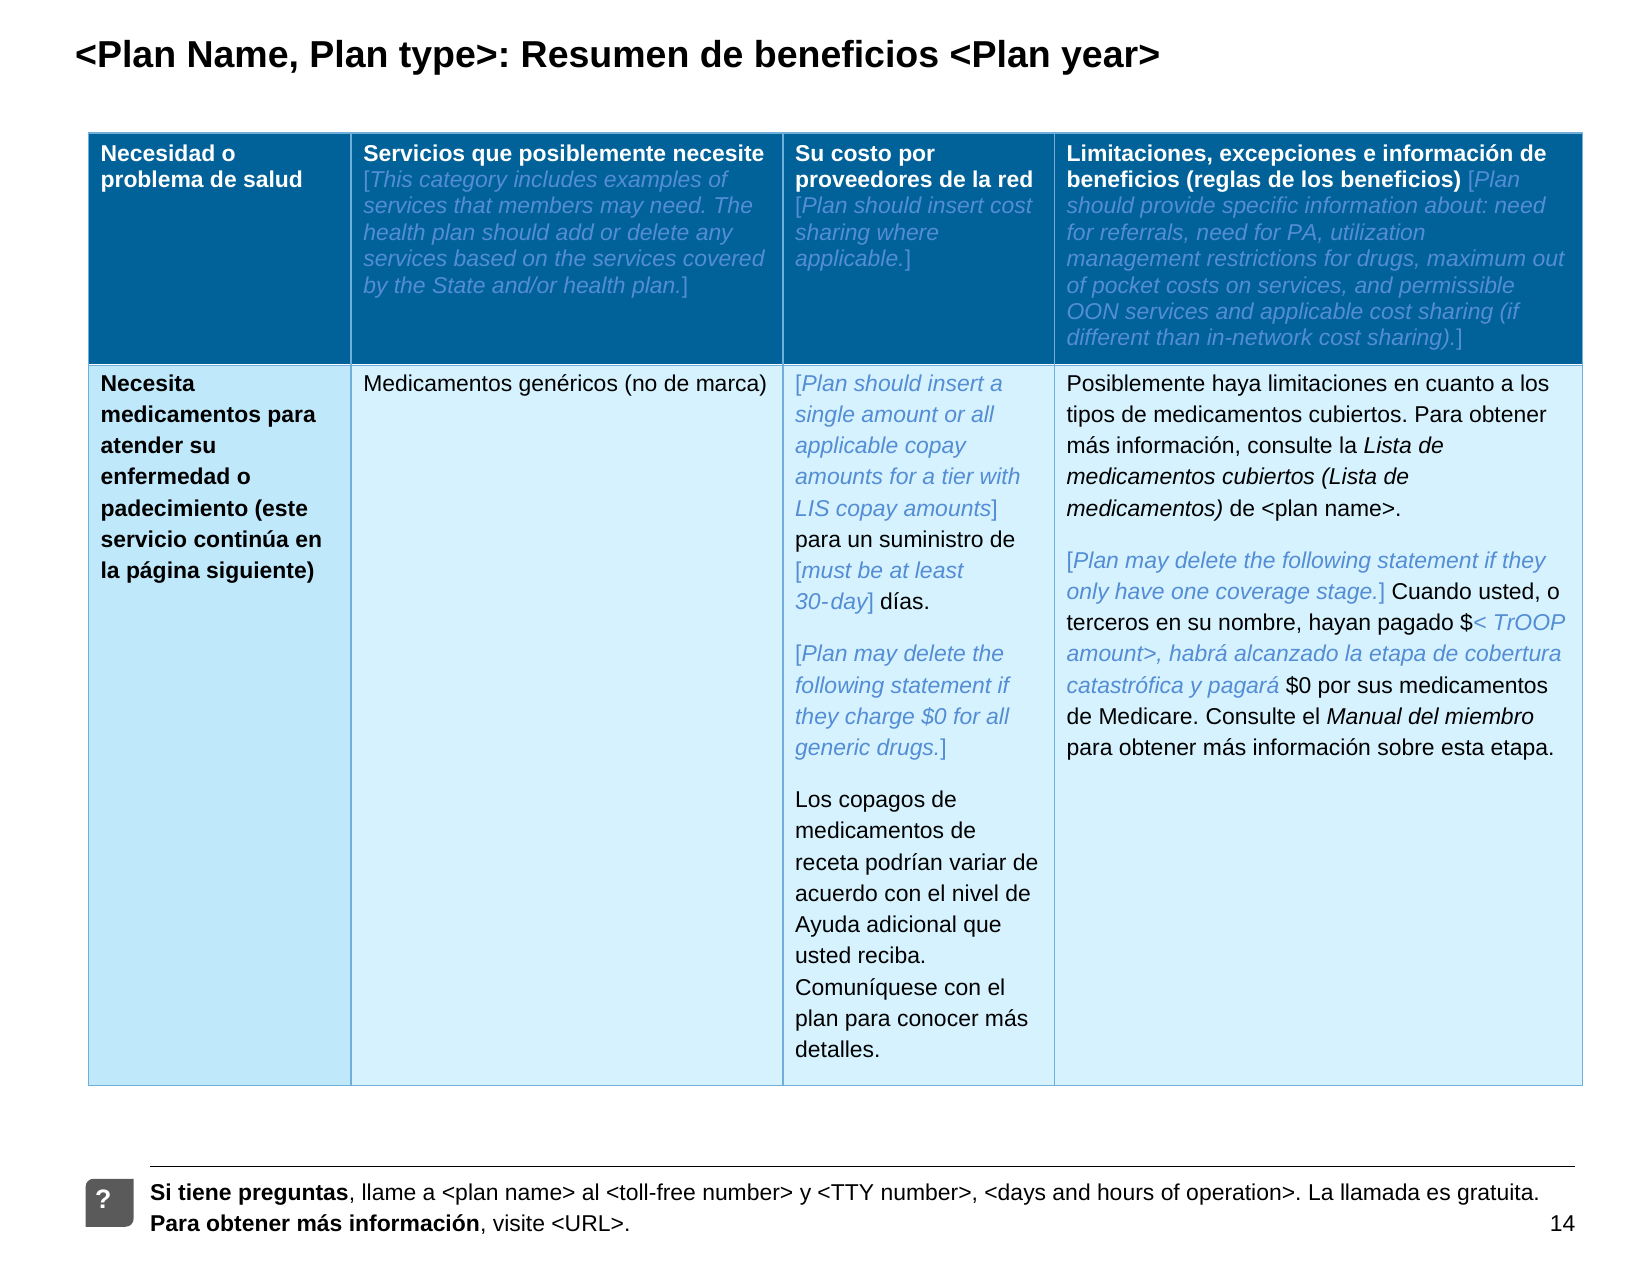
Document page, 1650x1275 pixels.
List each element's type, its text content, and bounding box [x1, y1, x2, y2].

table_cell [Plan should insert a single amount or all applicable copay amounts for a tier with LIS copay amounts] para un suministro de [must be at least 30-day] días. [Plan may delete the following statement if they charge $0 for all generic drugs.] Los copagos de medicamentos de receta podrían variar de acuerdo con el nivel de Ayuda adicional que usted reciba. Comuníquese con el plan para conocer más detalles. [784, 366, 1054, 1085]
table_cell Medicamentos genéricos (no de marca) [352, 366, 782, 1085]
table_header Su costo por proveedores de la red [Plan should insert cost sharing where applicable.] [784, 134, 1054, 364]
table_header Necesidad o problema de salud [89, 134, 350, 364]
table_header Servicios que posiblemente necesite [This category includes examples of services that members may need. The health plan should add or delete any services based on the services covered by the State and/or health plan.] [352, 134, 782, 364]
table_header Limitaciones, excepciones e información de beneficios (reglas de los beneficios) [Plan should provide specific information about: need for referrals, need for PA, utilization management restrictions for drugs, maximum out of pocket costs on services, and permissible OON services and applicable cost sharing (if different than in-network cost sharing).] [1055, 134, 1582, 364]
table_cell Necesita medicamentos para atender su enfermedad o padecimiento (este servicio continúa en la página siguiente) [89, 366, 350, 1085]
table_cell Posiblemente haya limitaciones en cuanto a los tipos de medicamentos cubiertos. Para obtener más información, consulte la Lista de medicamentos cubiertos (Lista de medicamentos) de <plan name>. [Plan may delete the following statement if they only have one coverage stage.] Cuando usted, o terceros en su nombre, hayan pagado $< TrOOP amount>, habrá alcanzado la etapa de cobertura catastrófica y pagará $0 por sus medicamentos de Medicare. Consulte el Manual del miembro para obtener más información sobre esta etapa. [1055, 366, 1582, 1085]
